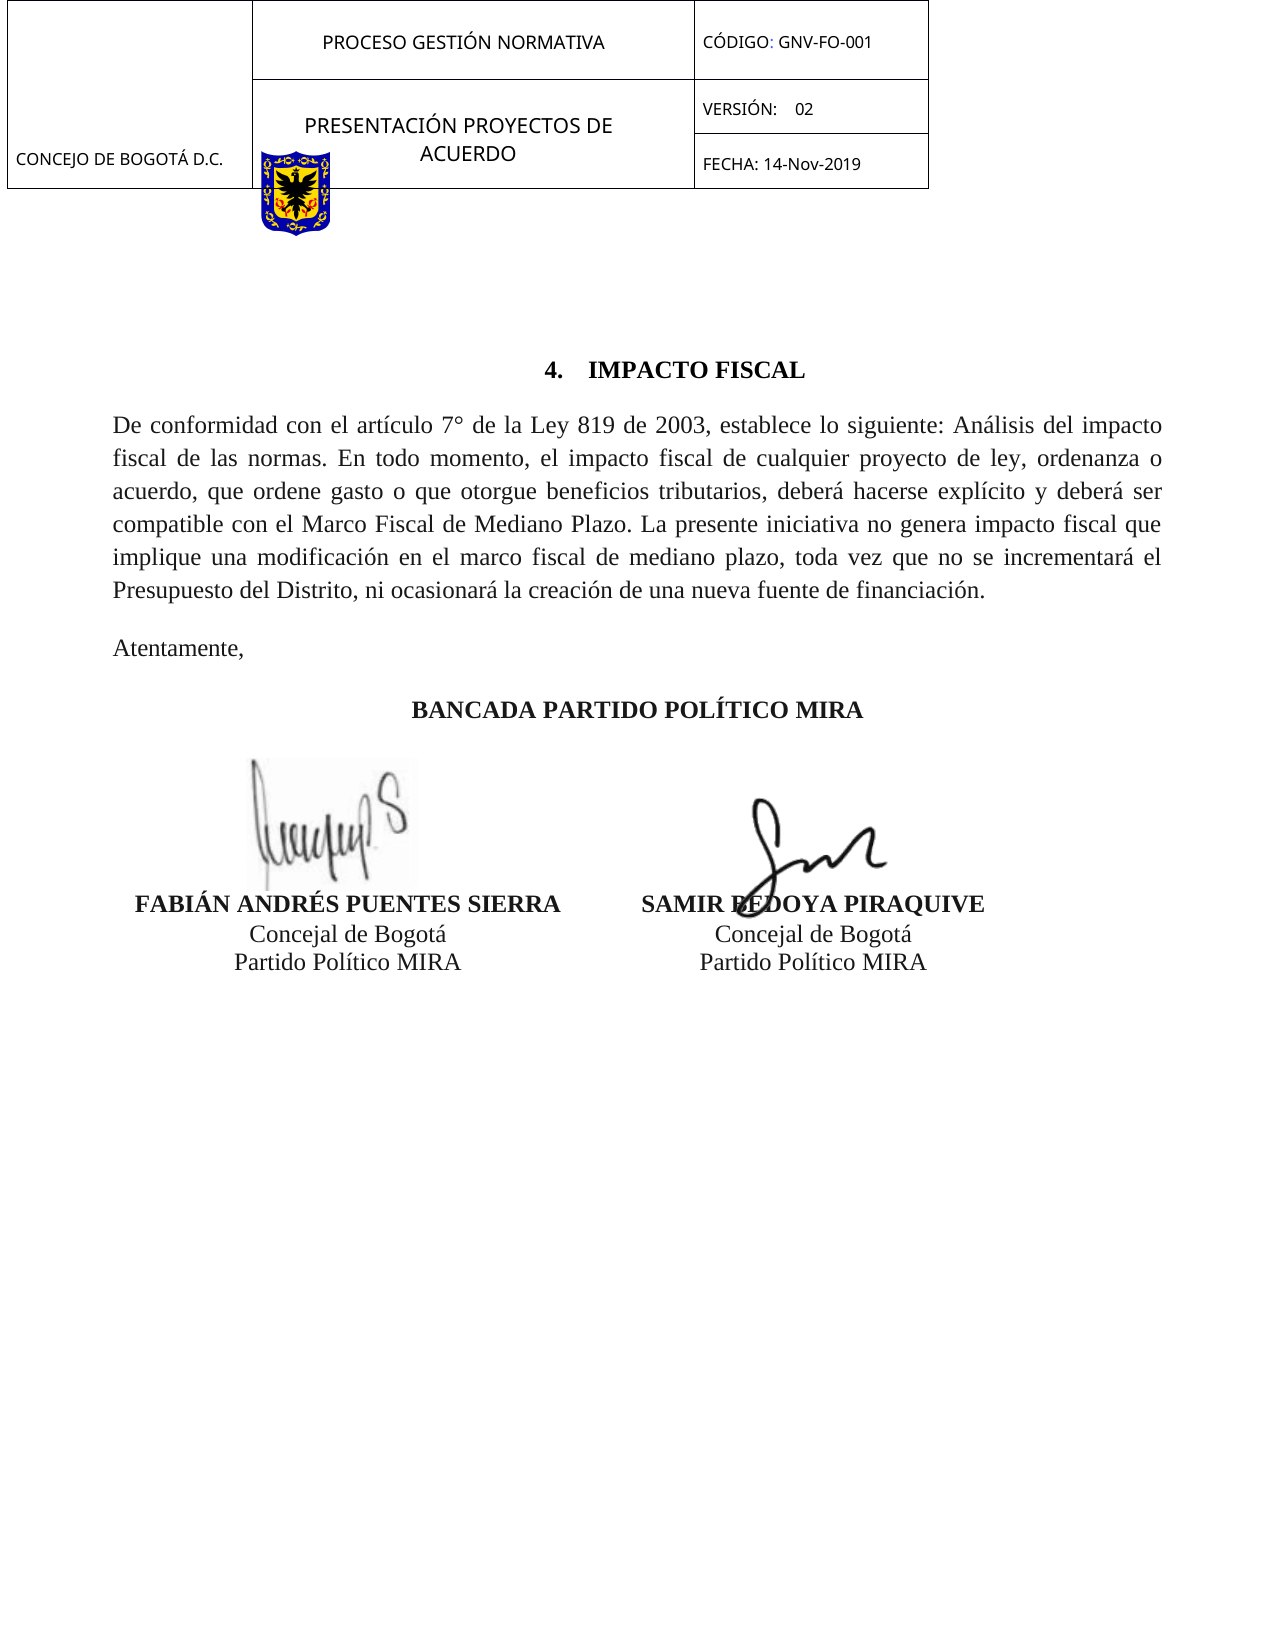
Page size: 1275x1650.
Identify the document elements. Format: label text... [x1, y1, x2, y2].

subtitle SAMIR BEDOYA PIRAQUIVE [893, 890, 1008, 919]
subtitle BANCADA PARTIDO POLÍTICO MIRA [112, 695, 1163, 723]
text Concejal de Bogotá Partido Político MIRA [680, 919, 946, 976]
picture [261, 151, 330, 188]
text FABIÁN ANDRÉS PUENTES SIERRA [130, 890, 565, 919]
text De conformidad con el artículo 7° de la Ley 819 de 2003, establece lo siguiente: Análisis del impacto fiscal de las normas. En todo momento, el impacto fiscal de cualquier proyecto de ley, ordenanza o acuerdo, que ordene gasto o que otorgue beneficios tributarios, deberá hacerse explícito y deberá ser compatible con el Marco Fiscal de Mediano Plazo. La presente iniciativa no genera impacto fiscal que implique una modificación en el marco fiscal de mediano plazo, toda vez que no se incrementará el Presupuesto del Distrito, ni ocasionará la creación de una nueva fuente de financiación. [112, 410, 1163, 604]
picture [729, 795, 893, 921]
text Atentamente, [112, 633, 1200, 662]
picture [261, 189, 330, 236]
subtitle SAMIR BEDOYA PIRAQUIVE [618, 890, 729, 919]
subtitle IMPACTO FISCAL [150, 356, 1200, 384]
text Concejal de Bogotá Partido Político MIRA [215, 919, 480, 976]
picture [246, 758, 419, 891]
